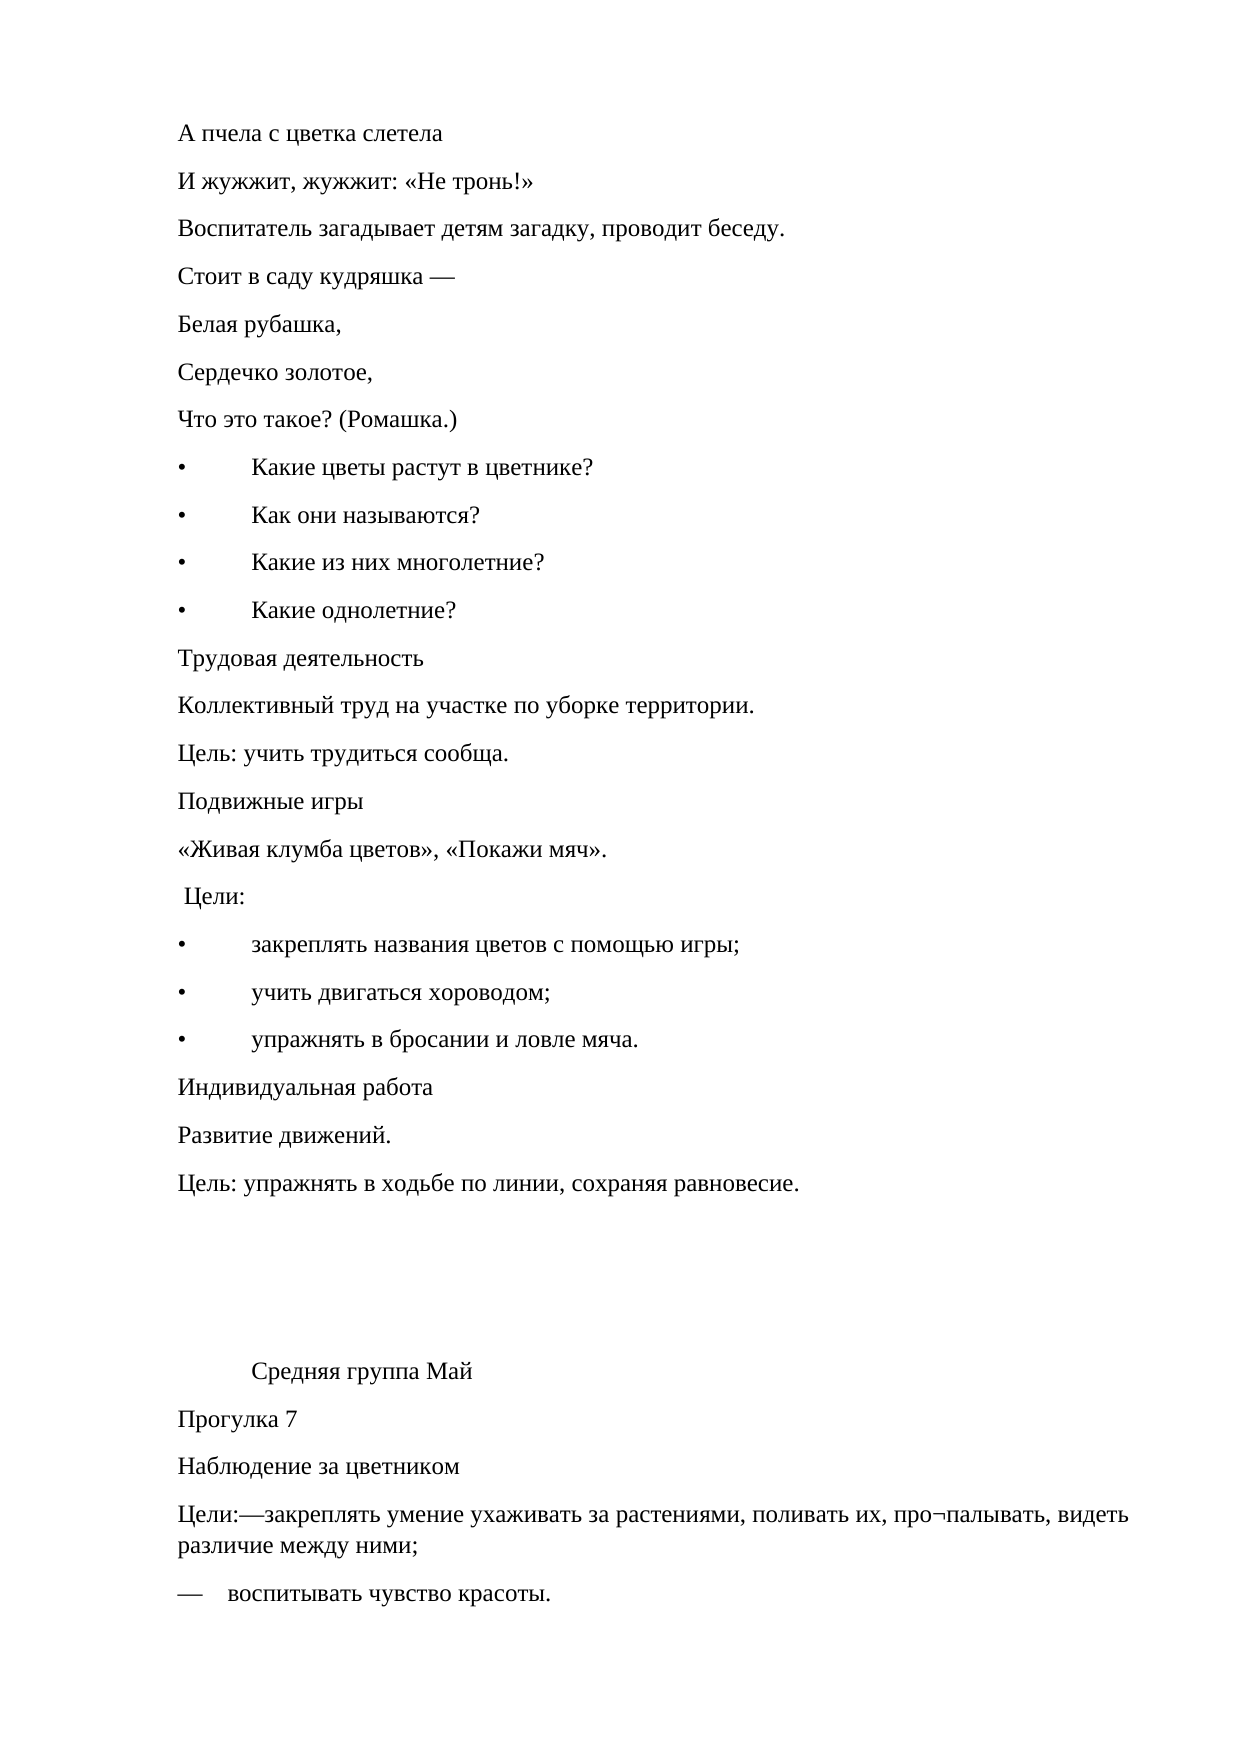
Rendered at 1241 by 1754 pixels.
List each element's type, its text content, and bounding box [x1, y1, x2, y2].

text Средняя группа Май [177, 1356, 1152, 1385]
text Цели: [177, 881, 1152, 910]
text «Живая клумба цветов», «Покажи мяч». [177, 834, 1152, 862]
text Цель: упражнять в ходьбе по линии, сохраняя равновесие. [177, 1168, 1152, 1196]
text • Какие цветы растут в цветнике? [177, 452, 1152, 481]
text Сердечко золотое, [177, 357, 1152, 385]
text • учить двигаться хороводом; [177, 977, 1152, 1006]
text Коллективный труд на участке по уборке территории. [177, 691, 1152, 719]
text Наблюдение за цветником [177, 1451, 1152, 1480]
text Белая рубашка, [177, 309, 1152, 338]
text Развитие движений. [177, 1120, 1152, 1149]
text Цели:—закреплять умение ухаживать за растениями, поливать их, про¬палывать, видеть различие между ними; [177, 1499, 1152, 1559]
text Что это такое? (Ромашка.) [177, 404, 1152, 433]
text А пчела с цветка слетела [177, 118, 1152, 147]
text Цель: учить трудиться сообща. [177, 738, 1152, 767]
text • закреплять названия цветов с помощью игры; [177, 929, 1152, 958]
text Воспитатель загадывает детям загадку, проводит беседу. [177, 213, 1152, 242]
text • Какие из них многолетние? [177, 547, 1152, 576]
text — воспитывать чувство красоты. [177, 1578, 1152, 1607]
text • упражнять в бросании и ловле мяча. [177, 1024, 1152, 1053]
text Подвижные игры [177, 786, 1152, 815]
text И жужжит, жужжит: «Не тронь!» [177, 166, 1152, 194]
text Трудовая деятельность [177, 643, 1152, 672]
text Индивидуальная работа [177, 1072, 1152, 1101]
text • Как они называются? [177, 500, 1152, 528]
text Стоит в саду кудряшка — [177, 261, 1152, 290]
text Прогулка 7 [177, 1404, 1152, 1432]
text • Какие однолетние? [177, 595, 1152, 624]
